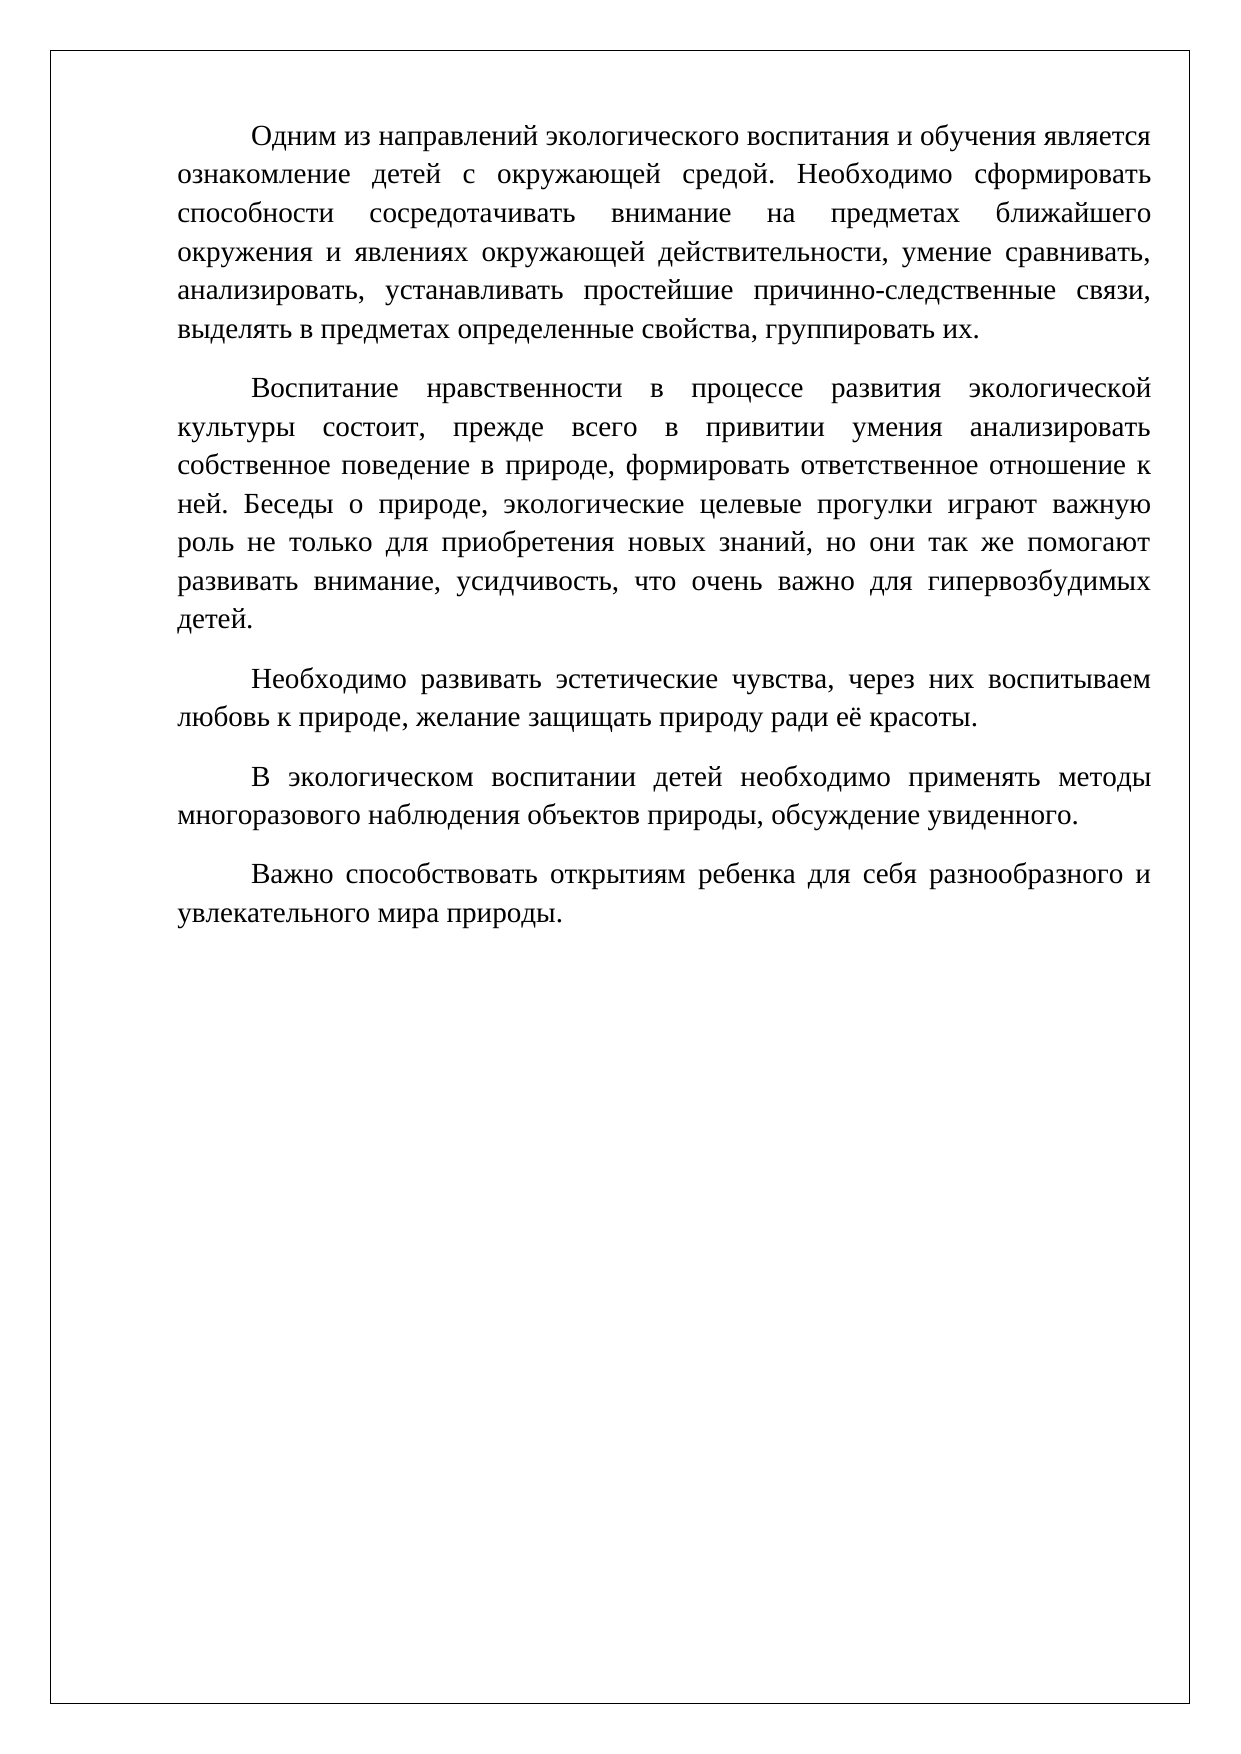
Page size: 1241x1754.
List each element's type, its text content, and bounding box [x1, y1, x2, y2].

text В экологическом воспитании детей необходимо применять методы многоразового наблюдения объектов природы, обсуждение увиденного. [177, 759, 1152, 831]
text Одним из направлений экологического воспитания и обучения является ознакомление детей с окружающей средой. Необходимо сформировать способности сосредотачивать внимание на предметах ближайшего окружения и явлениях окружающей действительности, умение сравнивать, анализировать, устанавливать простейшие причинно-следственные связи, выделять в предметах определенные свойства, группировать их. [177, 118, 1152, 344]
text Необходимо развивать эстетические чувства, через них воспитываем любовь к природе, желание защищать природу ради её красоты. [177, 661, 1152, 733]
text Важно способствовать открытиям ребенка для себя разнообразного и увлекательного мира природы. [177, 857, 1152, 929]
text Воспитание нравственности в процессе развития экологической культуры состоит, прежде всего в привитии умения анализировать собственное поведение в природе, формировать ответственное отношение к ней. Беседы о природе, экологические целевые прогулки играют важную роль не только для приобретения новых знаний, но они так же помогают развивать внимание, усидчивость, что очень важно для гипервозбудимых детей. [177, 370, 1152, 635]
